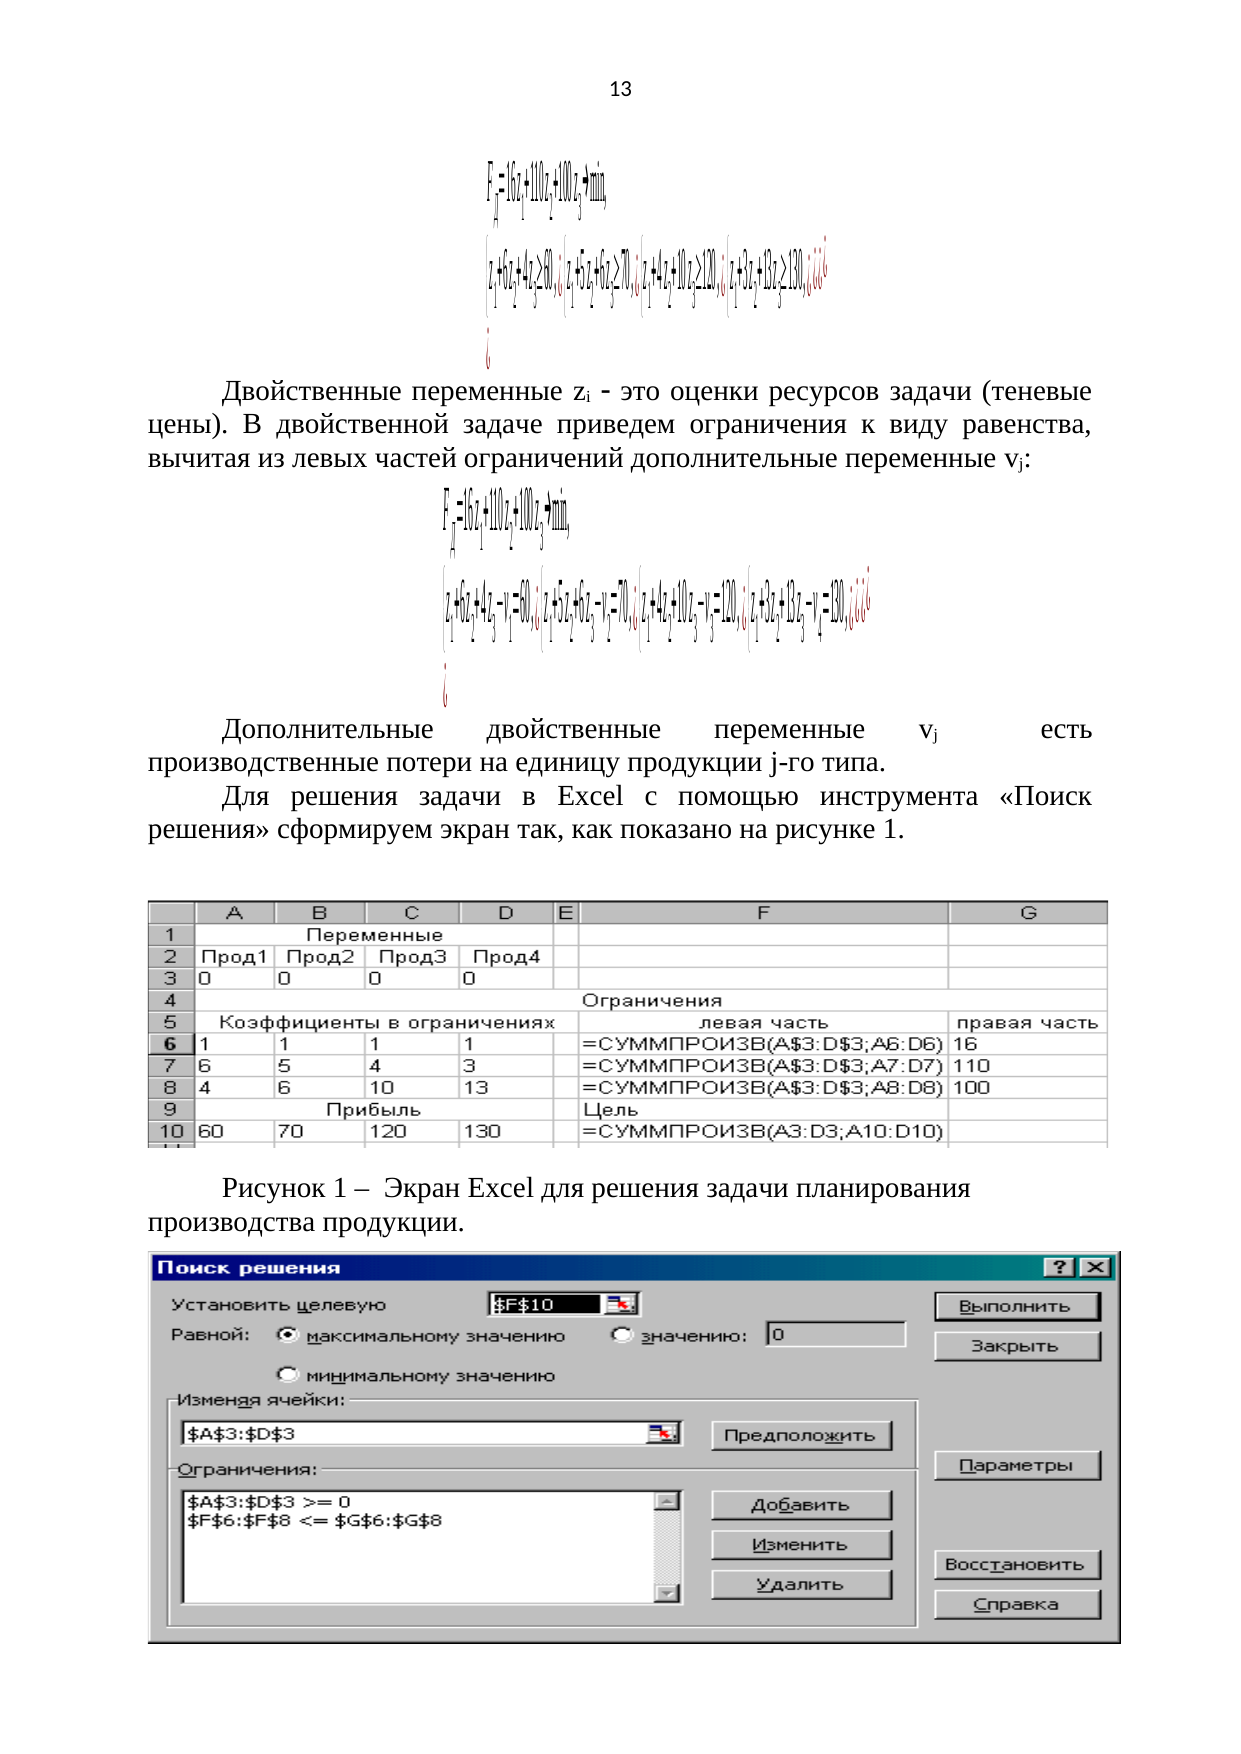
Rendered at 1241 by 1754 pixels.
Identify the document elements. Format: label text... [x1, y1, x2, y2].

text Дополнительные двойственные переменные vj есть производственные потери на единицу продукции j-го типа. [148, 711, 1092, 778]
picture [147, 1251, 1121, 1644]
text Рисунок 1 – Экран Excel для решения задачи планирования производства продукции. [148, 1171, 1092, 1238]
text Для решения задачи в Excel с помощью инструмента «Поиск решения» сформируем экран так, как показано на рисунке 1. [148, 778, 1092, 845]
picture [147, 900, 1109, 1148]
text Двойственные переменные zi это оценки ресурсов задачи (теневые цены). В двойственной задаче приведем ограничения к виду равенства, вычитая из левых частей ограничений дополнительные переменные vj: [148, 373, 1092, 473]
